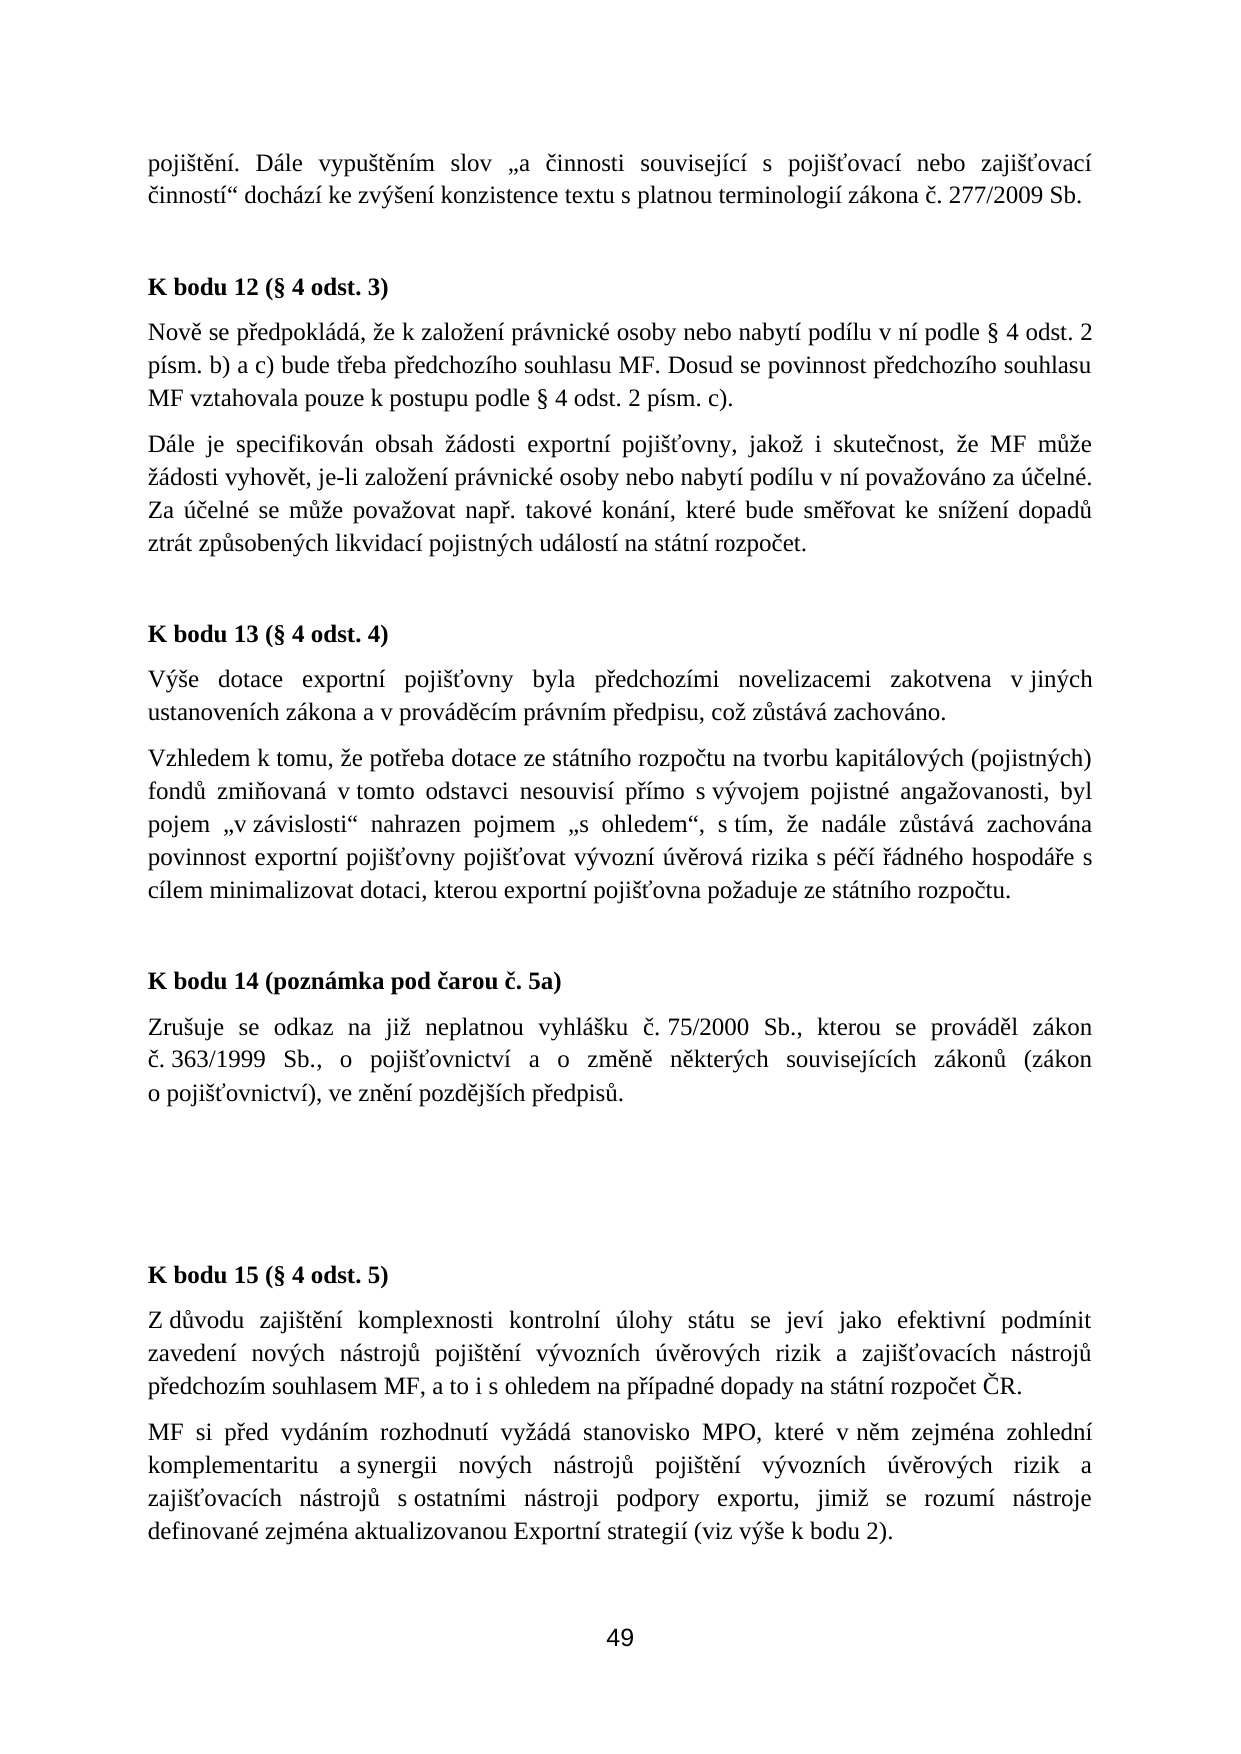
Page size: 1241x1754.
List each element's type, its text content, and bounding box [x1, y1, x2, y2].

text Dále je specifikován obsah žádosti exportní pojišťovny, jakož i skutečnost, že MF může žádosti vyhovět, je-li založení právnické osoby nebo nabytí podílu v ní považováno za účelné. Za účelné se může považovat např. takové konání, které bude směřovat ke snížení dopadů ztrát způsobených likvidací pojistných událostí na státní rozpočet. [148, 429, 1093, 557]
text Nově se předpokládá, že k založení právnické osoby nebo nabytí podílu v ní podle § 4 odst. 2 písm. b) a c) bude třeba předchozího souhlasu MF. Dosud se povinnost předchozího souhlasu MF vztahovala pouze k postupu podle § 4 odst. 2 písm. c). [148, 317, 1093, 412]
text K bodu 12 (§ 4 odst. 3) [148, 272, 1093, 300]
text K bodu 14 (poznámka pod čarou č. 5a) [148, 966, 1093, 995]
text Vzhledem k tomu, že potřeba dotace ze státního rozpočtu na tvorbu kapitálových (pojistných) fondů zmiňovaná v tomto odstavci nesouvisí přímo s vývojem pojistné angažovanosti, byl pojem „v závislosti“ nahrazen pojmem „s ohledem“, s tím, že nadále zůstává zachována povinnost exportní pojišťovny pojišťovat vývozní úvěrová rizika s péčí řádného hospodáře s cílem minimalizovat dotaci, kterou exportní pojišťovna požaduje ze státního rozpočtu. [148, 743, 1093, 904]
text Výše dotace exportní pojišťovny byla předchozími novelizacemi zakotvena v jiných ustanoveních zákona a v prováděcím právním předpisu, což zůstává zachováno. [148, 664, 1093, 726]
text Zrušuje se odkaz na již neplatnou vyhlášku č. 75/2000 Sb., kterou se prováděl zákon č. 363/1999 Sb., o pojišťovnictví a o změně některých souvisejících zákonů (zákon o pojišťovnictví), ve znění pozdějších předpisů. [148, 1012, 1093, 1106]
text Z důvodu zajištění komplexnosti kontrolní úlohy státu se jeví jako efektivní podmínit zavedení nových nástrojů pojištění vývozních úvěrových rizik a zajišťovacích nástrojů předchozím souhlasem MF, a to i s ohledem na případné dopady na státní rozpočet ČR. [148, 1305, 1093, 1400]
text MF si před vydáním rozhodnutí vyžádá stanovisko MPO, které v něm zejména zohlední komplementaritu a synergii nových nástrojů pojištění vývozních úvěrových rizik a zajišťovacích nástrojů s ostatními nástroji podpory exportu, jimiž se rozumí nástroje definované zejména aktualizovanou Exportní strategií (viz výše k bodu 2). [148, 1417, 1093, 1544]
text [148, 148, 1093, 209]
text K bodu 13 (§ 4 odst. 4) [148, 619, 1093, 648]
text K bodu 15 (§ 4 odst. 5) [148, 1260, 1093, 1288]
